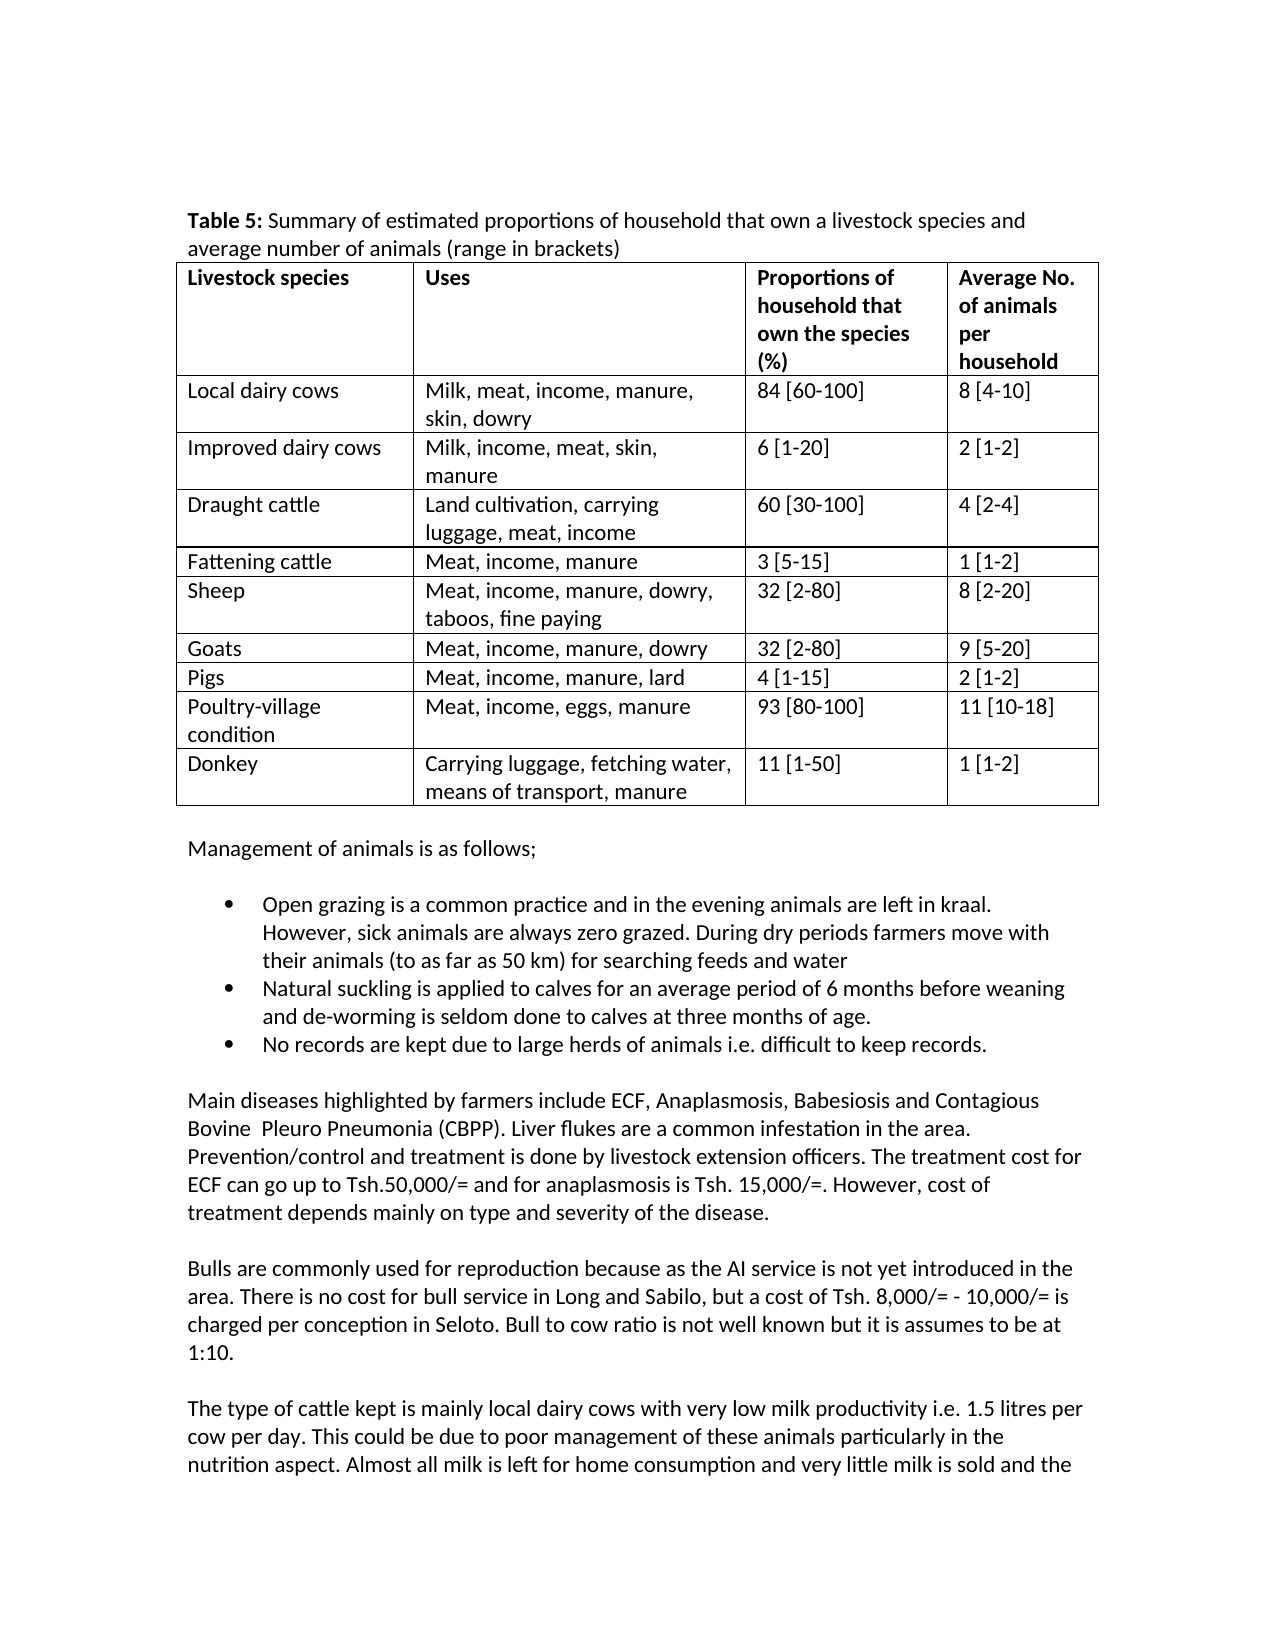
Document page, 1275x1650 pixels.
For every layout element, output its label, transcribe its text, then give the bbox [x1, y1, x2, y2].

table_cell 4 [2-4] [948, 490, 1098, 546]
text Management of animals is as follows; [187, 834, 1087, 862]
table_header Average No. of animals per household [948, 263, 1098, 375]
table_cell 11 [10-18] [948, 692, 1098, 748]
table_cell 3 [5-15] [746, 548, 947, 576]
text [187, 1394, 1087, 1478]
table_cell Draught cattle [177, 490, 413, 546]
table_cell Local dairy cows [177, 376, 413, 432]
table_cell Meat, income, eggs, manure [414, 692, 745, 748]
table_cell Goats [177, 634, 413, 662]
table_cell Milk, income, meat, skin, manure [414, 433, 745, 489]
table_header Livestock species [177, 263, 413, 375]
table_cell Poultry-village condition [177, 692, 413, 748]
table_cell 9 [5-20] [948, 634, 1098, 662]
table_header Uses [414, 263, 745, 375]
table_cell Meat, income, manure, dowry [414, 634, 745, 662]
table_cell 84 [60-100] [746, 376, 947, 432]
table_cell Land cultivation, carrying luggage, meat, income [414, 490, 745, 546]
list No records are kept due to large herds of animals i.e. difficult to keep records. [225, 1030, 1087, 1058]
table_cell 32 [2-80] [746, 634, 947, 662]
table_cell 8 [4-10] [948, 376, 1098, 432]
table_cell 2 [1-2] [948, 663, 1098, 691]
table_cell 11 [1-50] [746, 749, 947, 805]
text Main diseases highlighted by farmers include ECF, Anaplasmosis, Babesiosis and Contagious Bovine Pleuro Pneumonia (CBPP). Liver flukes are a common infestation in the area. Prevention/control and treatment is done by livestock extension officers. The treatment cost for ECF can go up to Tsh.50,000/= and for anaplasmosis is Tsh. 15,000/=. However, cost of treatment depends mainly on type and severity of the disease. [187, 1086, 1087, 1226]
table_cell 60 [30-100] [746, 490, 947, 546]
table_cell Sheep [177, 577, 413, 633]
table_cell 6 [1-20] [746, 433, 947, 489]
table_cell 1 [1-2] [948, 749, 1098, 805]
table_cell Meat, income, manure [414, 548, 745, 576]
list Natural suckling is applied to calves for an average period of 6 months before weaning and de-worming is seldom done to calves at three months of age. [225, 974, 1087, 1030]
table_cell Pigs [177, 663, 413, 691]
table_cell 8 [2-20] [948, 577, 1098, 633]
table_cell 4 [1-15] [746, 663, 947, 691]
table_cell Donkey [177, 749, 413, 805]
table_cell Improved dairy cows [177, 433, 413, 489]
table_cell 1 [1-2] [948, 548, 1098, 576]
table_cell Fattening cattle [177, 548, 413, 576]
table_cell Carrying luggage, fetching water, means of transport, manure [414, 749, 745, 805]
text Bulls are commonly used for reproduction because as the AI service is not yet introduced in the area. There is no cost for bull service in Long and Sabilo, but a cost of Tsh. 8,000/= - 10,000/= is charged per conception in Seloto. Bull to cow ratio is not well known but it is assumes to be at 1:10. [187, 1254, 1087, 1366]
table_cell 93 [80-100] [746, 692, 947, 748]
table_cell Milk, meat, income, manure, skin, dowry [414, 376, 745, 432]
text Table 5: Summary of estimated proportions of household that own a livestock species and average number of animals (range in brackets) [187, 206, 1087, 262]
table_header Proportions of household that own the species (%) [746, 263, 947, 375]
table_cell Meat, income, manure, lard [414, 663, 745, 691]
table_cell 32 [2-80] [746, 577, 947, 633]
list Open grazing is a common practice and in the evening animals are left in kraal. However, sick animals are always zero grazed. During dry periods farmers move with their animals (to as far as 50 km) for searching feeds and water [225, 890, 1087, 974]
table_cell Meat, income, manure, dowry, taboos, fine paying [414, 577, 745, 633]
table_cell 2 [1-2] [948, 433, 1098, 489]
